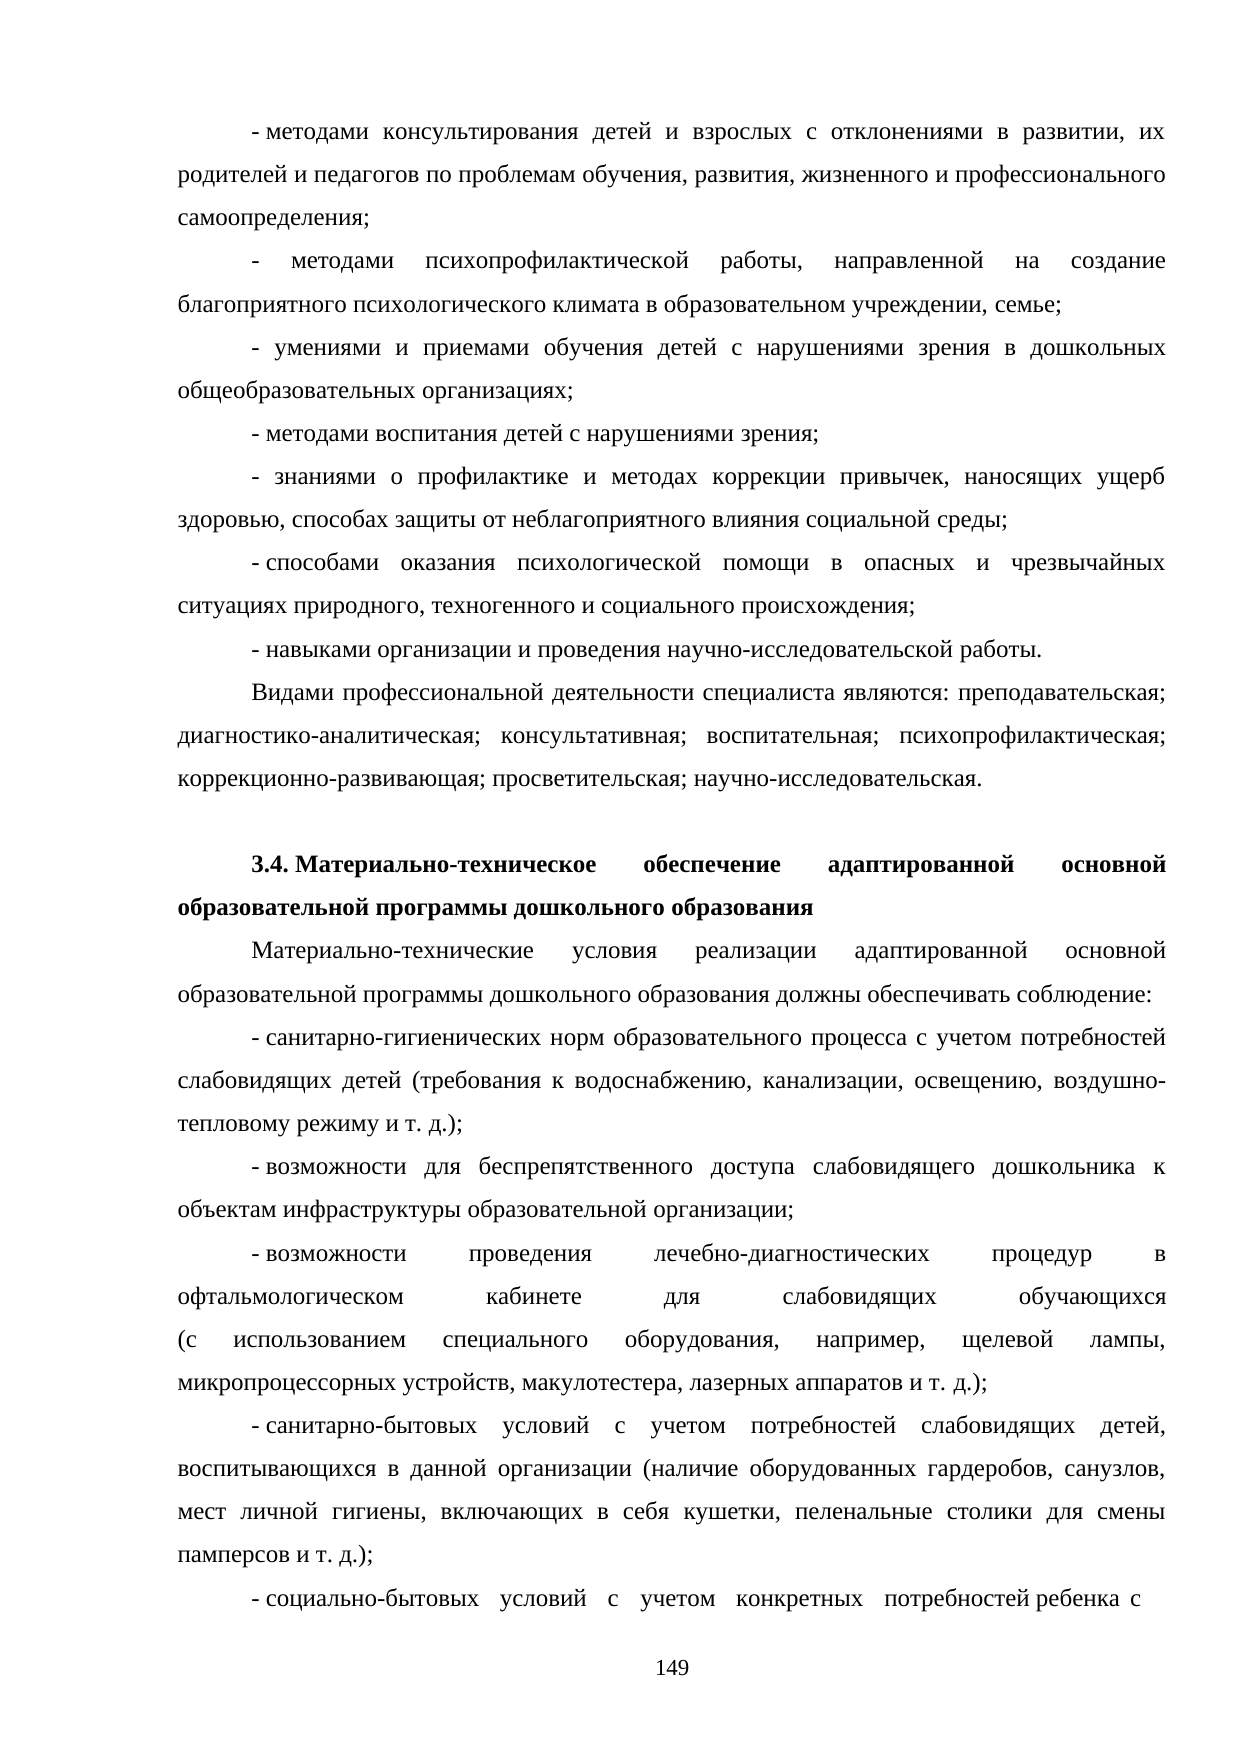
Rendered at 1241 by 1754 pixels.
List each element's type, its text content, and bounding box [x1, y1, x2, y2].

list умениями и приемами обучения детей с нарушениями зрения в дошкольных общеобразовательных организациях; [177, 332, 1167, 404]
list методами консультирования детей и взрослых с отклонениями в развитии, их родителей и педагогов по проблемам обучения, развития, жизненного и профессионального самоопределения; [177, 116, 1166, 231]
list возможности проведения лечебно-диагностических процедур в офтальмологическом кабинете для слабовидящих обучающихся (с использованием специального оборудования, например, щелевой лампы, микропроцессорных устройств, макулотестера, лазерных аппаратов и т. д.); [177, 1238, 1167, 1396]
subtitle Материально-техническое обеспечение адаптированной основной образовательной программы дошкольного образования [177, 849, 1167, 921]
list социально-бытовых условий с учетом конкретных потребностей ребенка с [177, 1583, 1190, 1611]
list способами оказания психологической помощи в опасных и чрезвычайных ситуациях природного, техногенного и социального происхождения; [177, 547, 1166, 619]
list санитарно-бытовых условий с учетом потребностей слабовидящих детей, воспитывающихся в данной организации (наличие оборудованных гардеробов, санузлов, мест личной гигиены, включающих в себя кушетки, пеленальные столики для смены памперсов и т. д.); [177, 1410, 1166, 1568]
text Видами профессиональной деятельности специалиста являются: преподавательская; диагностико-аналитическая; консультативная; воспитательная; психопрофилактическая; коррекционно-развивающая; просветительская; научно-исследовательская. [177, 677, 1167, 792]
list методами воспитания детей с нарушениями зрения; [177, 418, 1190, 447]
list знаниями о профилактике и методах коррекции привычек, наносящих ущерб здоровью, способах защиты от неблагоприятного влияния социальной среды; [177, 461, 1166, 533]
list навыками организации и проведения научно-исследовательской работы. [177, 634, 1190, 662]
list методами психопрофилактической работы, направленной на создание благоприятного психологического климата в образовательном учреждении, семье; [177, 246, 1167, 317]
list санитарно-гигиенических норм образовательного процесса с учетом потребностей слабовидящих детей (требования к водоснабжению, канализации, освещению, воздушно- тепловому режиму и т. д.); [177, 1022, 1167, 1137]
text Материально-технические условия реализации адаптированной основной образовательной программы дошкольного образования должны обеспечивать соблюдение: [177, 936, 1166, 1007]
list возможности для беспрепятственного доступа слабовидящего дошкольника к объектам инфраструктуры образовательной организации; [177, 1151, 1166, 1223]
